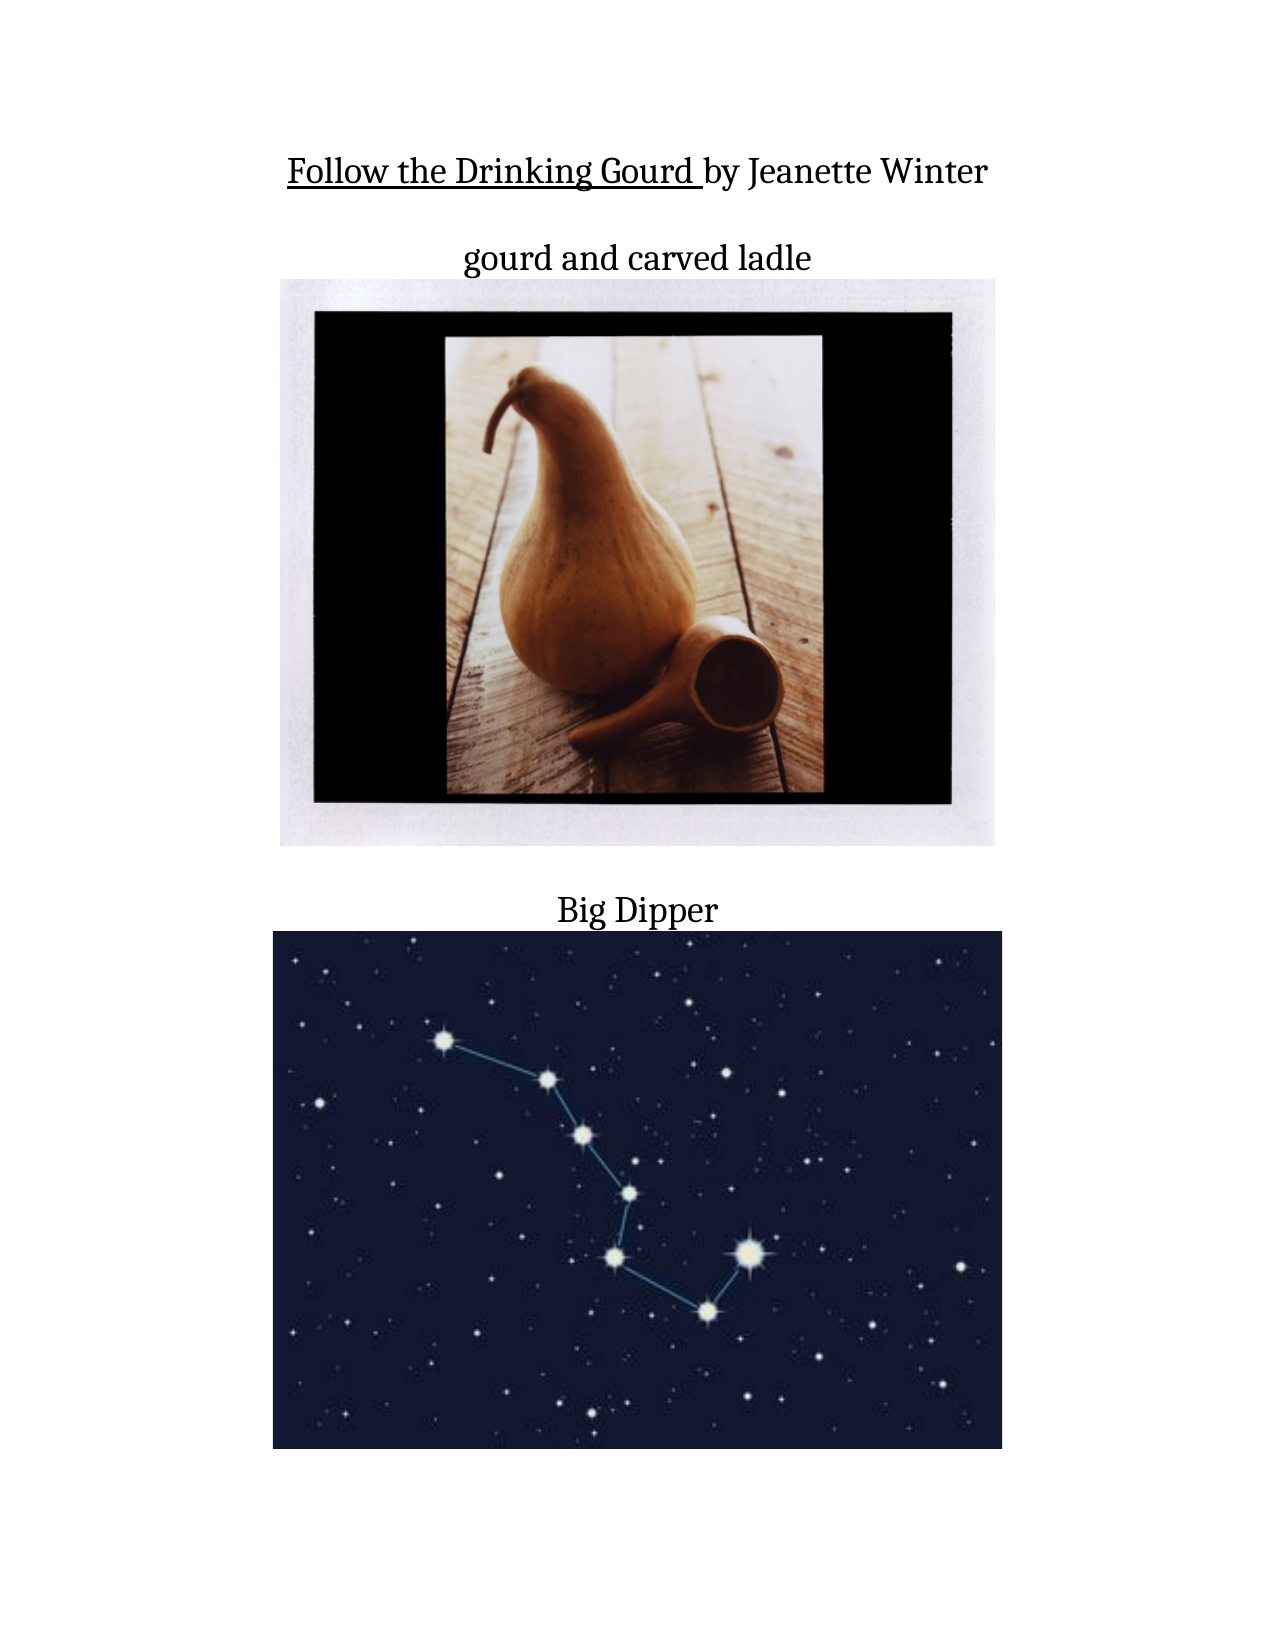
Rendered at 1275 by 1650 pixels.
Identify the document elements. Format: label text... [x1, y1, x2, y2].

text gourd and carved ladle [150, 236, 1125, 279]
text Big Dipper [150, 888, 1125, 931]
picture [280, 279, 995, 846]
text Follow the Drinking Gourd by Jeanette Winter [150, 150, 1125, 193]
picture [272, 931, 1003, 1449]
